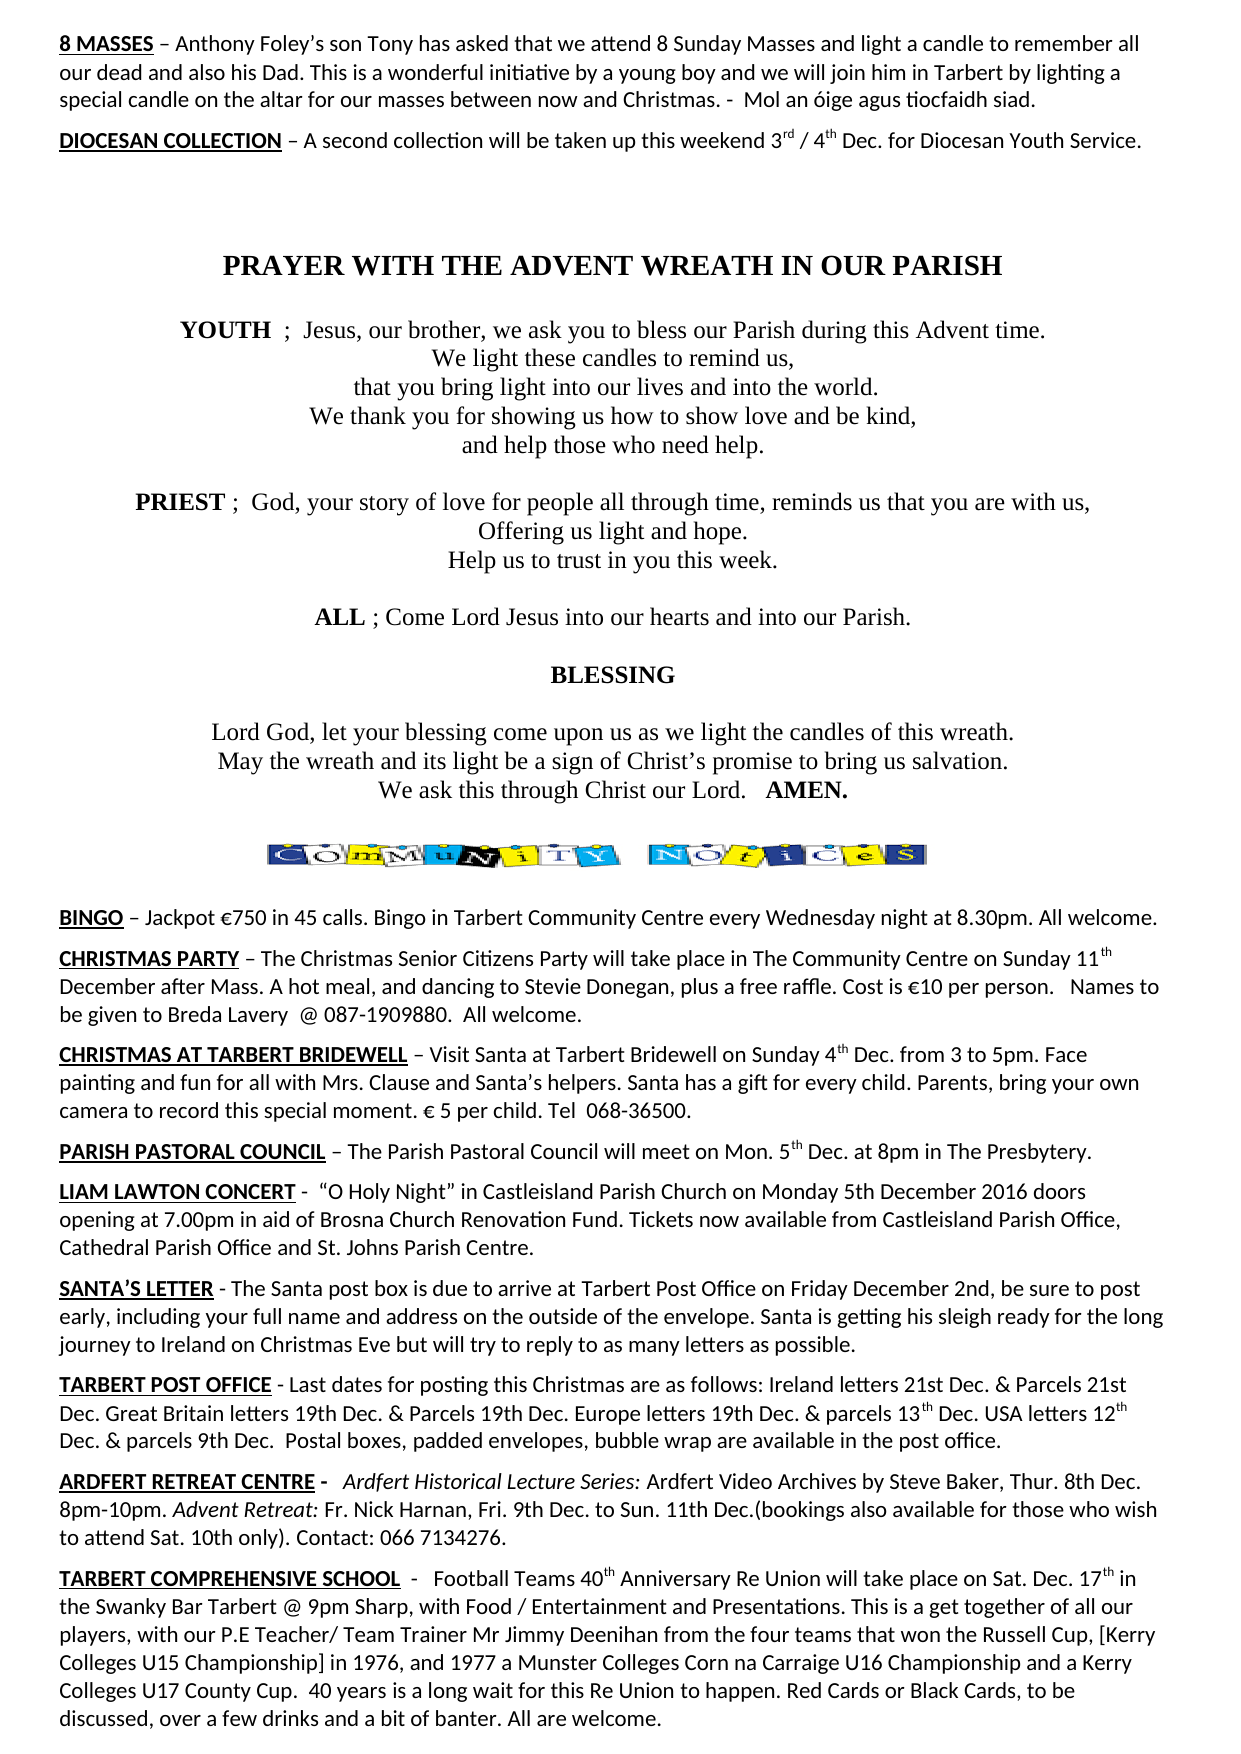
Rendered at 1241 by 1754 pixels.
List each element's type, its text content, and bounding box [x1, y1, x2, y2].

text DIOCESAN COLLECTION – A second collection will be taken up this weekend 3rd / 4th Dec. for Diocesan Youth Service. [59, 126, 1167, 154]
text 8 MASSES – Anthony Foley’s son Tony has asked that we attend 8 Sunday Masses and light a candle to remember all our dead and also his Dad. This is a wonderful initiative by a young boy and we will join him in Tarbert by lighting a special candle on the altar for our masses between now and Christmas. - Mol an óige agus tiocfaidh siad. [59, 29, 1167, 114]
text Offering us light and hope. [59, 516, 1167, 545]
picture [245, 838, 945, 895]
text ALL ; Come Lord Jesus into our hearts and into our Parish. [59, 602, 1167, 631]
text TARBERT POST OFFICE - Last dates for posting this Christmas are as follows: Ireland letters 21st Dec. & Parcels 21st Dec. Great Britain letters 19th Dec. & Parcels 19th Dec. Europe letters 19th Dec. & parcels 13th Dec. USA letters 12th Dec. & parcels 9th Dec. Postal boxes, padded envelopes, bubble wrap are available in the post office. [59, 1371, 1167, 1455]
text LIAM LAWTON CONCERT - “O Holy Night” in Castleisland Parish Church on Monday 5th December 2016 doors opening at 7.00pm in aid of Brosna Church Renovation Fund. Tickets now available from Castleisland Parish Office, Cathedral Parish Office and St. Johns Parish Centre. [59, 1177, 1167, 1262]
text BLESSING [59, 660, 1167, 688]
text YOUTH ; Jesus, our brother, we ask you to bless our Parish during this Advent time. [59, 315, 1167, 343]
text We thank you for showing us how to show love and be kind, [59, 401, 1167, 430]
text CHRISTMAS AT TARBERT BRIDEWELL – Visit Santa at Tarbert Bridewell on Sunday 4th Dec. from 3 to 5pm. Face painting and fun for all with Mrs. Clause and Santa’s helpers. Santa has a gift for every child. Parents, bring your own camera to record this special moment. € 5 per child. Tel 068-36500. [59, 1040, 1167, 1124]
text BINGO – Jackpot €750 in 45 calls. Bingo in Tarbert Community Centre every Wednesday night at 8.30pm. All welcome. [59, 903, 1167, 931]
text ARDFERT RETREAT CENTRE - Ardfert Historical Lecture Series: Ardfert Video Archives by Steve Baker, Thur. 8th Dec. 8pm-10pm. Advent Retreat: Fr. Nick Harnan, Fri. 9th Dec. to Sun. 11th Dec.(bookings also available for those who wish to attend Sat. 10th only). Contact: 066 7134276. [59, 1467, 1167, 1551]
text TARBERT COMPREHENSIVE SCHOOL - Football Teams 40th Anniversary Re Union will take place on Sat. Dec. 17th in the Swanky Bar Tarbert @ 9pm Sharp, with Food / Entertainment and Presentations. This is a get together of all our players, with our P.E Teacher/ Team Trainer Mr Jimmy Deenihan from the four teams that won the Russell Cup, [Kerry Colleges U15 Championship] in 1976, and 1977 a Munster Colleges Corn na Carraige U16 Championship and a Kerry Colleges U17 County Cup. 40 years is a long wait for this Re Union to happen. Red Cards or Black Cards, to be discussed, over a few drinks and a bit of banter. All are welcome. [59, 1564, 1167, 1732]
text and help those who need help. [59, 430, 1167, 458]
text SANTA’S LETTER - The Santa post box is due to arrive at Tarbert Post Office on Friday December 2nd, be sure to post early, including your full name and address on the outside of the envelope. Santa is getting his sleigh ready for the long journey to Ireland on Christmas Eve but will try to reply to as many letters as possible. [59, 1274, 1167, 1358]
text Help us to trust in you this week. [59, 545, 1167, 573]
text We ask this through Christ our Lord. AMEN. [59, 775, 1167, 803]
text that you bring light into our lives and into the world. [59, 372, 1167, 401]
text PARISH PASTORAL COUNCIL – The Parish Pastoral Council will meet on Mon. 5th Dec. at 8pm in The Presbytery. [59, 1137, 1167, 1165]
text CHRISTMAS PARTY – The Christmas Senior Citizens Party will take place in The Community Centre on Sunday 11th December after Mass. A hot meal, and dancing to Stevie Donegan, plus a free raffle. Cost is €10 per person. Names to be given to Breda Lavery @ 087-1909880. All welcome. [59, 944, 1167, 1028]
text We light these candles to remind us, [59, 343, 1167, 372]
text PRIEST ; God, your story of love for people all through time, reminds us that you are with us, [59, 487, 1167, 516]
text Lord God, let your blessing come upon us as we light the candles of this wreath. [59, 717, 1167, 746]
text May the wreath and its light be a sign of Christ’s promise to bring us salvation. [59, 746, 1167, 775]
text PRAYER WITH THE ADVENT WREATH IN OUR PARISH [59, 248, 1167, 281]
